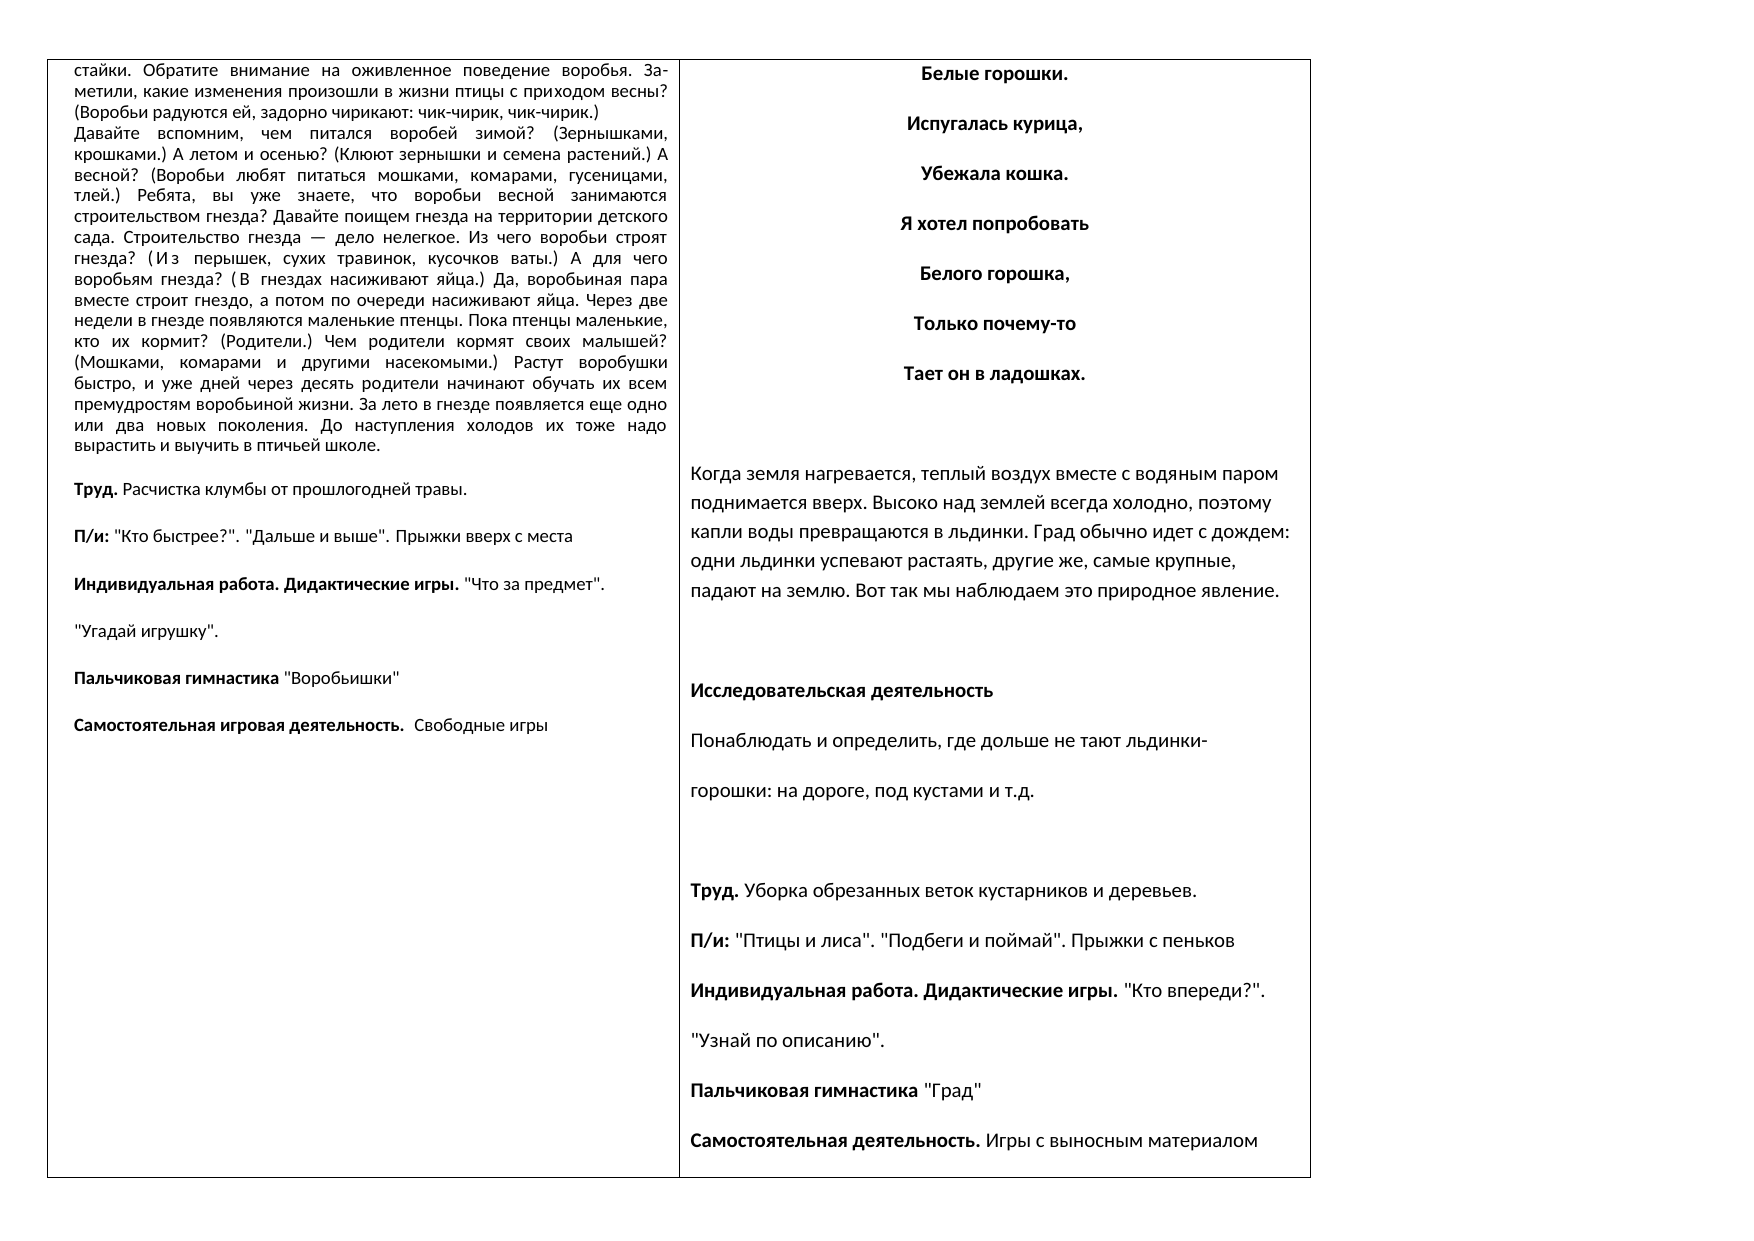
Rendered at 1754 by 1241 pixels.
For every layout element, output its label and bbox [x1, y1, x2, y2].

table_header [680, 60, 1310, 1177]
table_header [48, 60, 679, 1177]
